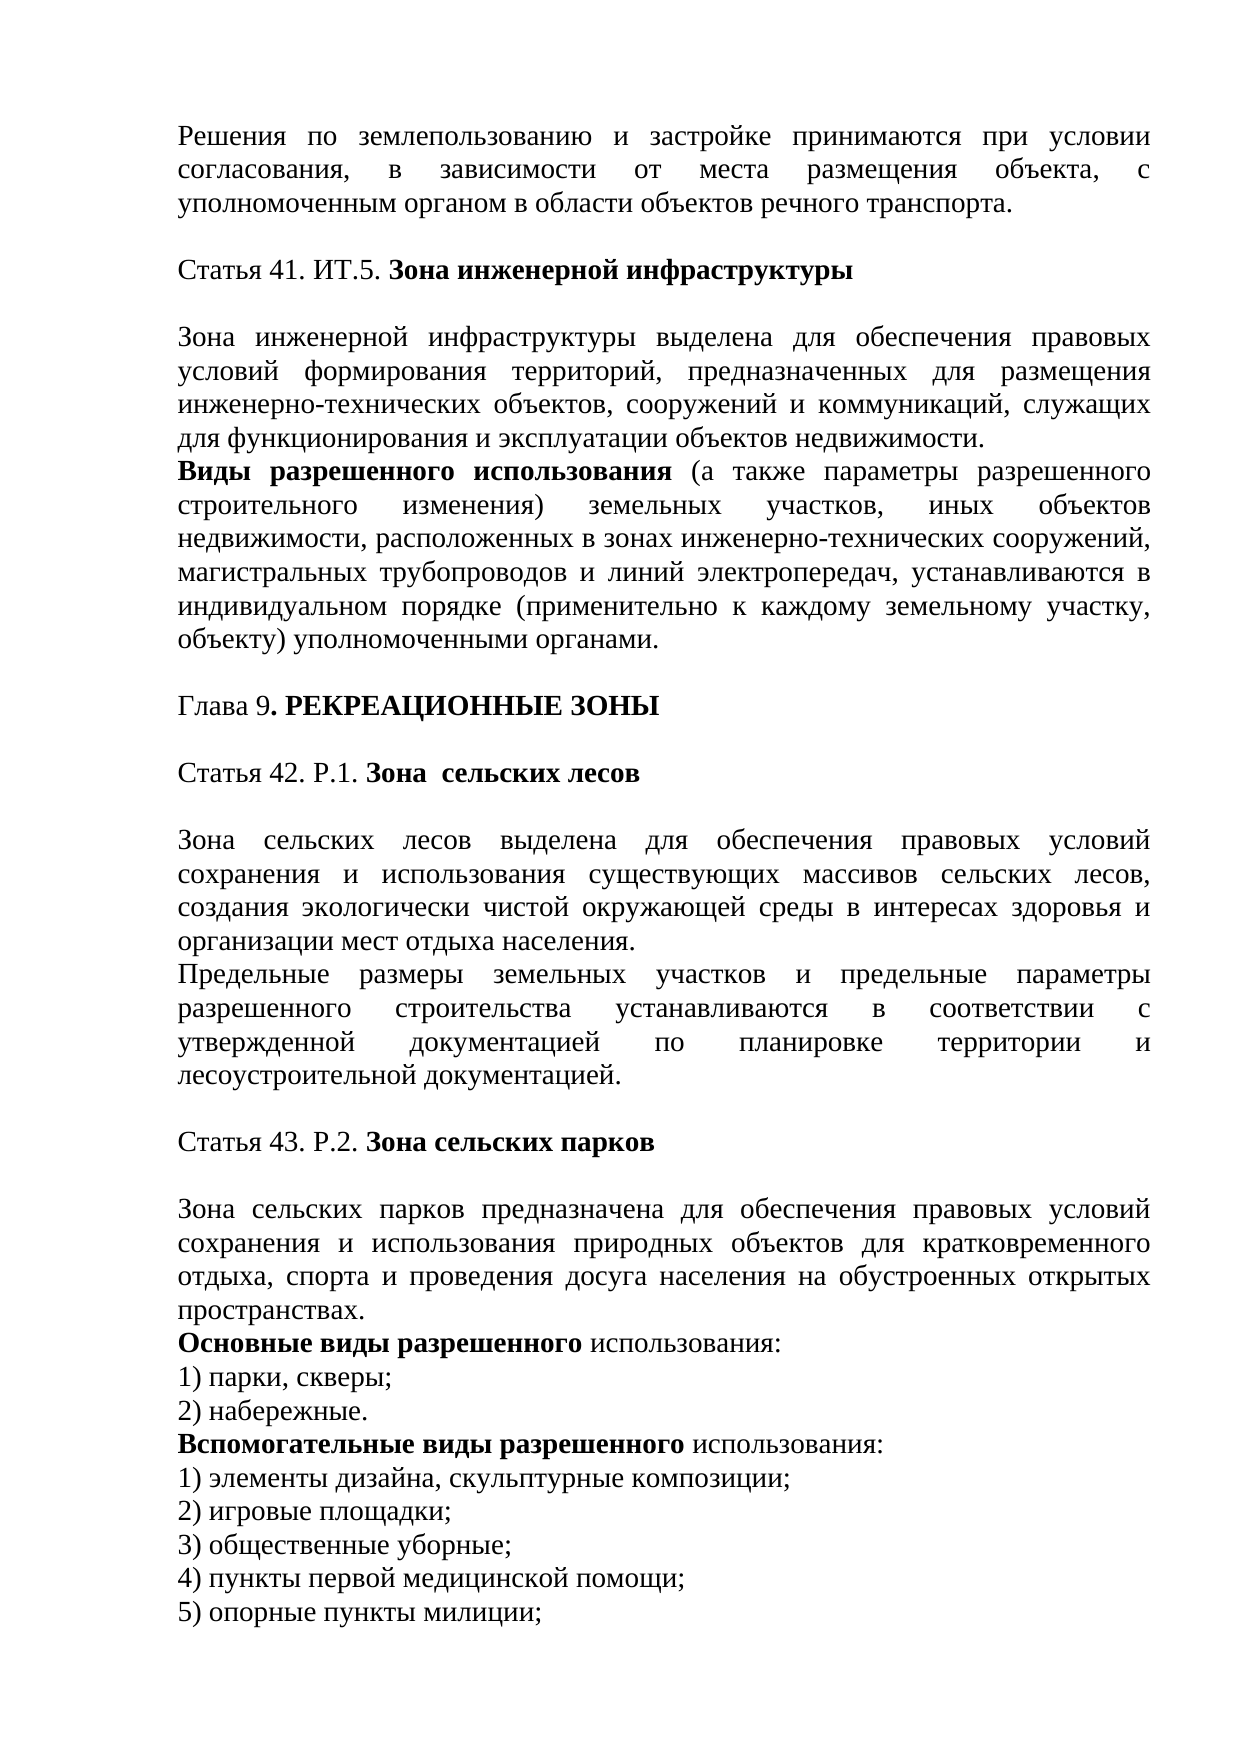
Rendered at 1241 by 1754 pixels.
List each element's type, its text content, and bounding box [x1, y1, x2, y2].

text Зона инженерной инфраструктуры выделена для обеспечения правовых условий формирования территорий, предназначенных для размещения инженерно-технических объектов, сооружений и коммуникаций, служащих для функционирования и эксплуатации объектов недвижимости. [177, 319, 1152, 453]
text 1) элементы дизайна, скульптурные композиции; [177, 1460, 1152, 1493]
text Глава 9. РЕКРЕАЦИОННЫЕ ЗОНЫ [177, 688, 1152, 722]
text Основные виды разрешенного использования: [177, 1326, 1152, 1359]
text Статья 41. ИТ.5. Зона инженерной инфраструктуры [177, 252, 1152, 286]
text Вспомогательные виды разрешенного использования: [177, 1426, 1152, 1460]
text 5) опорные пункты милиции; [177, 1594, 1152, 1627]
text 2) игровые площадки; [177, 1493, 1152, 1527]
text 2) набережные. [177, 1393, 1152, 1426]
text Статья 42. Р.1. Зона сельских лесов [177, 755, 1152, 789]
text Предельные размеры земельных участков и предельные параметры разрешенного строительства устанавливаются в соответствии с утвержденной документацией по планировке территории и лесоустроительной документацией. [177, 957, 1152, 1091]
text Зона сельских парков предназначена для обеспечения правовых условий сохранения и использования природных объектов для кратковременного отдыха, спорта и проведения досуга населения на обустроенных открытых пространствах. [177, 1191, 1152, 1326]
text Зона сельских лесов выделена для обеспечения правовых условий сохранения и использования существующих массивов сельских лесов, создания экологически чистой окружающей среды в интересах здоровья и организации мест отдыха населения. [177, 822, 1152, 957]
text Статья 43. Р.2. Зона сельских парков [177, 1124, 1152, 1158]
text 3) общественные уборные; [177, 1527, 1152, 1560]
text Виды разрешенного использования (а также параметры разрешенного строительного изменения) земельных участков, иных объектов недвижимости, расположенных в зонах инженерно-технических сооружений, магистральных трубопроводов и линий электропередач, устанавливаются в индивидуальном порядке (применительно к каждому земельному участку, объекту) уполномоченными органами. [177, 453, 1152, 655]
text Решения по землепользованию и застройке принимаются при условии согласования, в зависимости от места размещения объекта, с уполномоченным органом в области объектов речного транспорта. [177, 118, 1152, 219]
text 4) пункты первой медицинской помощи; [177, 1560, 1152, 1594]
text 1) парки, скверы; [177, 1359, 1152, 1393]
